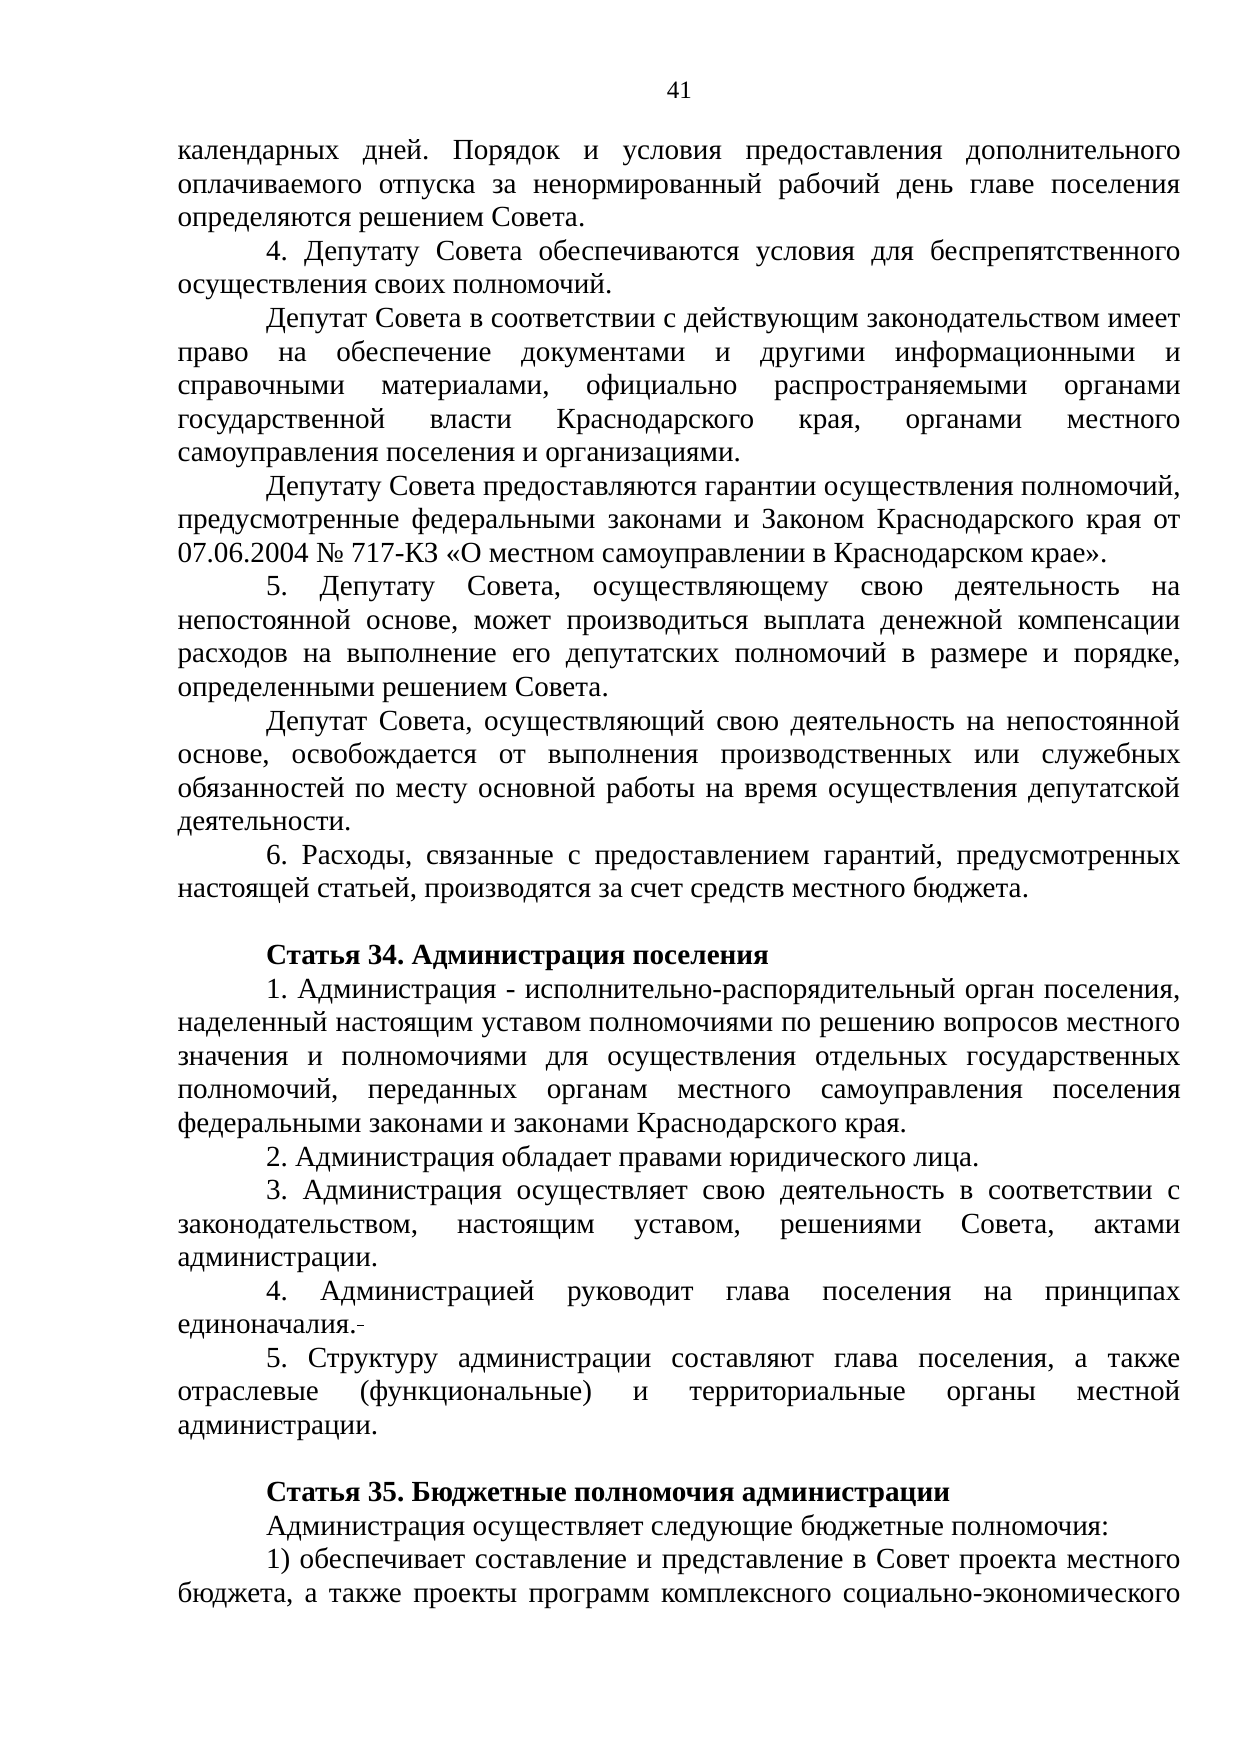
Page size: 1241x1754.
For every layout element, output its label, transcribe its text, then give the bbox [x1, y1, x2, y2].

subtitle 5. Депутату Совета, осуществляющему свою деятельность на непостоянной основе, может производиться выплата денежной компенсации расходов на выполнение его депутатских полномочий в размере и порядке, определенными решением Совета. [177, 568, 1181, 703]
subtitle 6. Расходы, связанные с предоставлением гарантий, предусмотренных настоящей статьей, производятся за счет средств местного бюджета. [177, 837, 1181, 904]
text 5. Структуру администрации составляют глава поселения, а также отраслевые (функциональные) и территориальные органы местной администрации. [177, 1340, 1181, 1441]
text 3. Администрация осуществляет свою деятельность в соответствии с законодательством, настоящим уставом, решениями Совета, актами администрации. [177, 1172, 1181, 1273]
text Статья 35. Бюджетные полномочия администрации [177, 1474, 1181, 1508]
text Статья 34. Администрация поселения [177, 937, 1181, 971]
text 4. Администрацией руководит глава поселения на принципах единоначалия. [177, 1273, 1181, 1340]
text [177, 1541, 1181, 1608]
subtitle 4. Депутату Совета обеспечиваются условия для беспрепятственного осуществления своих полномочий. [177, 233, 1181, 300]
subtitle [177, 132, 1181, 233]
subtitle Депутат Совета, осуществляющий свою деятельность на непостоянной основе, освобождается от выполнения производственных или служебных обязанностей по месту основной работы на время осуществления депутатской деятельности. [177, 703, 1181, 837]
subtitle Депутату Совета предоставляются гарантии осуществления полномочий, предусмотренные федеральными законами и Законом Краснодарского края от 07.06.2004 № 717-КЗ «О местном самоуправлении в Краснодарском крае». [177, 468, 1181, 568]
text 1. Администрация - исполнительно-распорядительный орган поселения, наделенный настоящим уставом полномочиями по решению вопросов местного значения и полномочиями для осуществления отдельных государственных полномочий, переданных органам местного самоуправления поселения федеральными законами и законами Краснодарского края. [177, 971, 1181, 1139]
text 2. Администрация обладает правами юридического лица. [177, 1139, 1181, 1172]
text Администрация осуществляет следующие бюджетные полномочия: [177, 1508, 1181, 1541]
subtitle Депутат Совета в соответствии с действующим законодательством имеет право на обеспечение документами и другими информационными и справочными материалами, официально распространяемыми органами государственной власти Краснодарского края, органами местного самоуправления поселения и организациями. [177, 300, 1181, 468]
